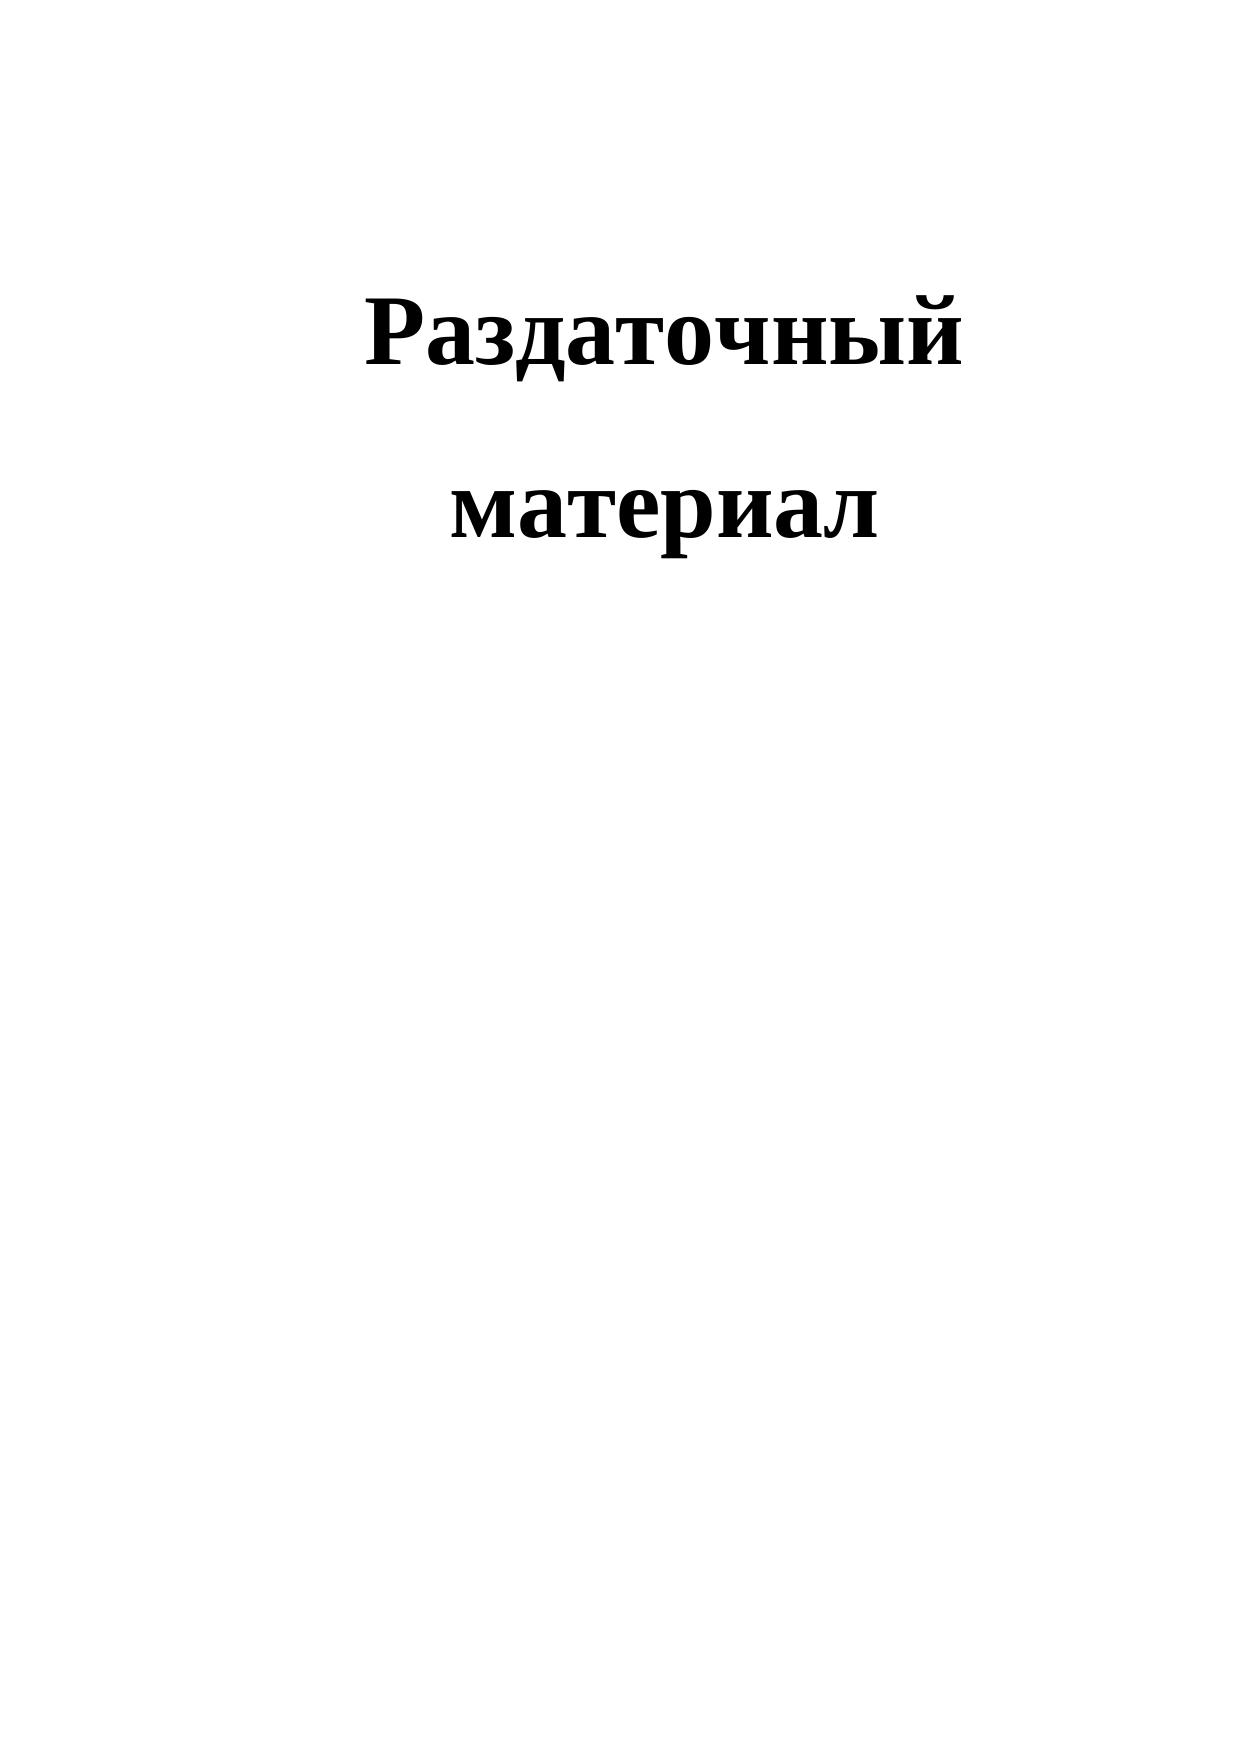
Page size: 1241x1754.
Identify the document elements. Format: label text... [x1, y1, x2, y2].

text Раздаточный материал [177, 271, 1152, 559]
